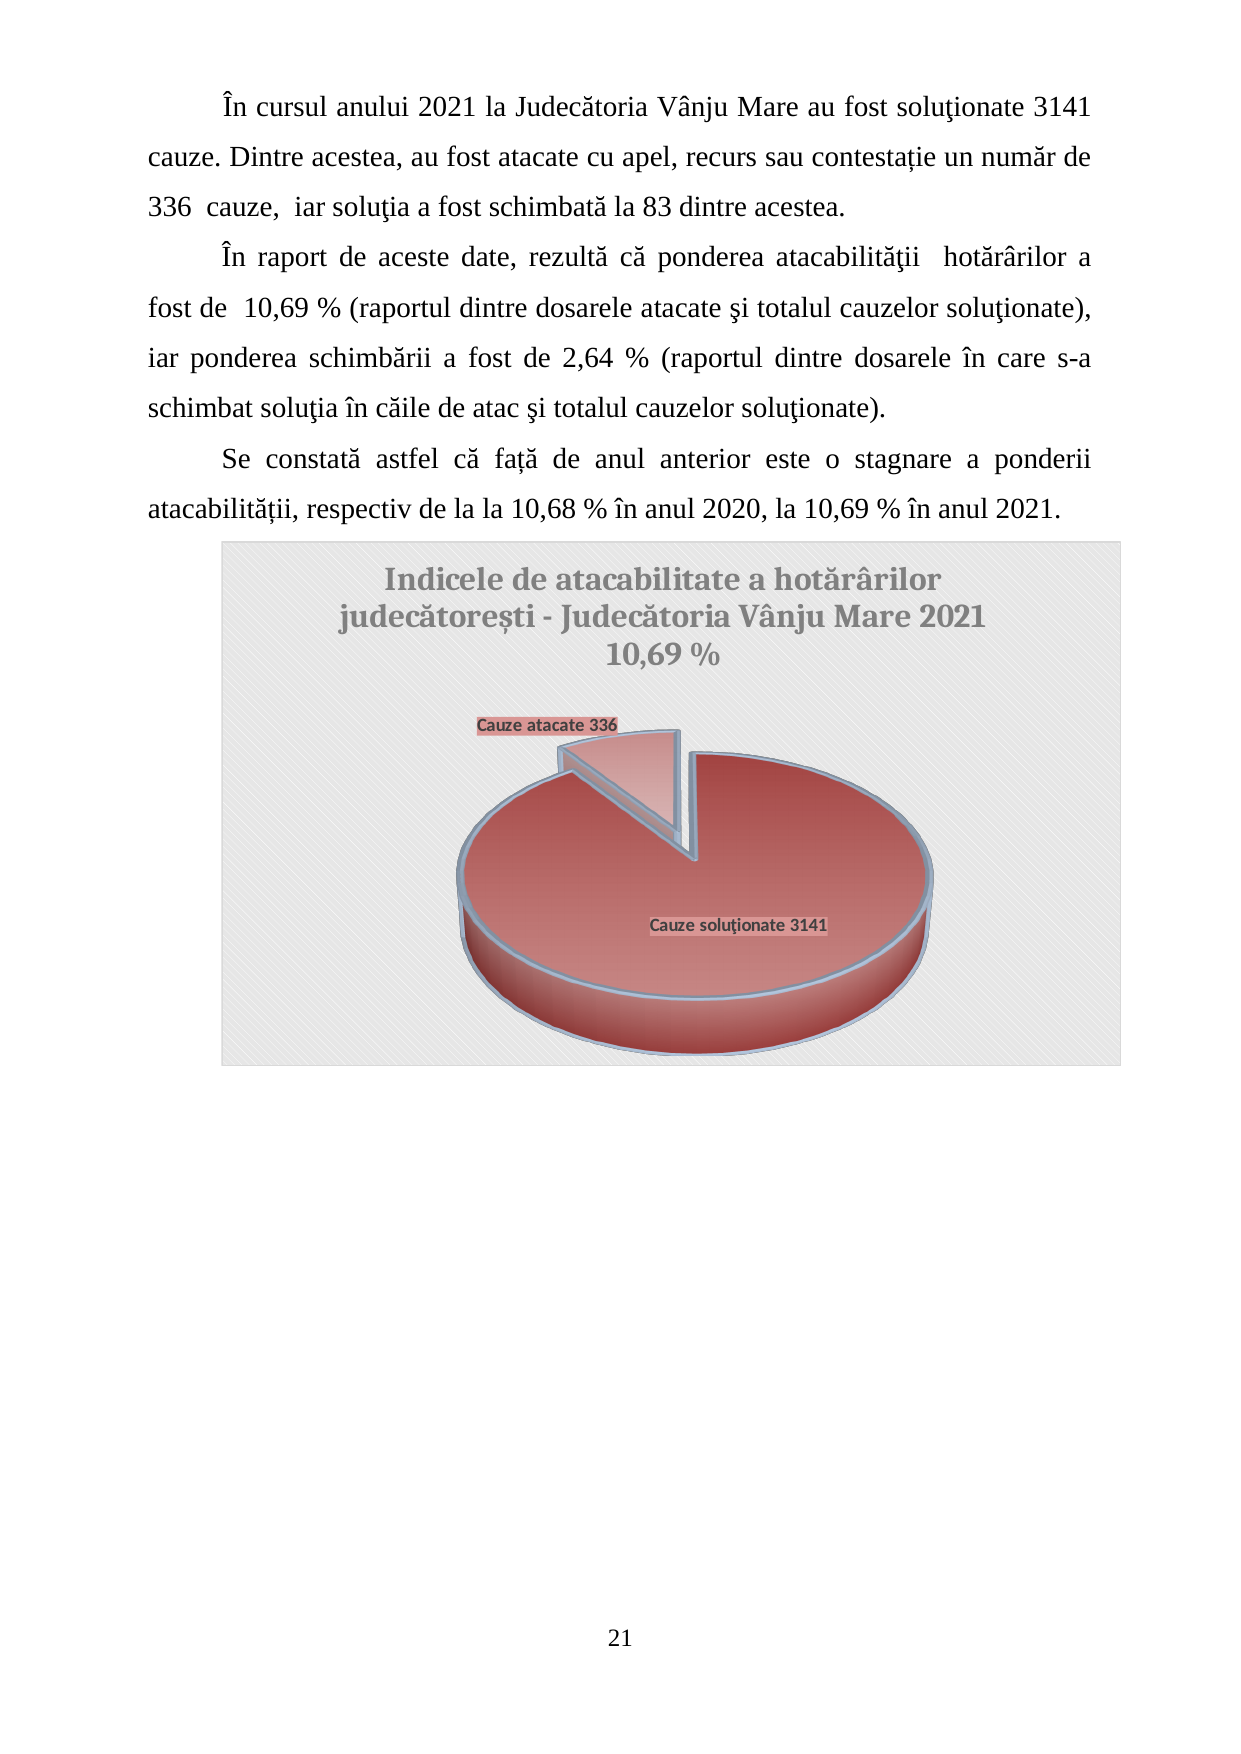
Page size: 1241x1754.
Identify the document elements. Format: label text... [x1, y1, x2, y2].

text În cursul anului 2021 la Judecătoria Vânju Mare au fost soluţionate 3141 cauze. Dintre acestea, au fost atacate cu apel, recurs sau contestație un număr de 336 cauze, iar soluţia a fost schimbată la 83 dintre acestea. [148, 89, 1093, 223]
text Se constată astfel că față de anul anterior este o stagnare a ponderii atacabilității, respectiv de la la 10,68 % în anul 2020, la 10,69 % în anul 2021. [148, 441, 1093, 525]
text În raport de aceste date, rezultă că ponderea atacabilităţii hotărârilor a fost de 10,69 % (raportul dintre dosarele atacate şi totalul cauzelor soluţionate), iar ponderea schimbării a fost de 2,64 % (raportul dintre dosarele în care s-a schimbat soluţia în căile de atac şi totalul cauzelor soluţionate). [148, 239, 1093, 424]
